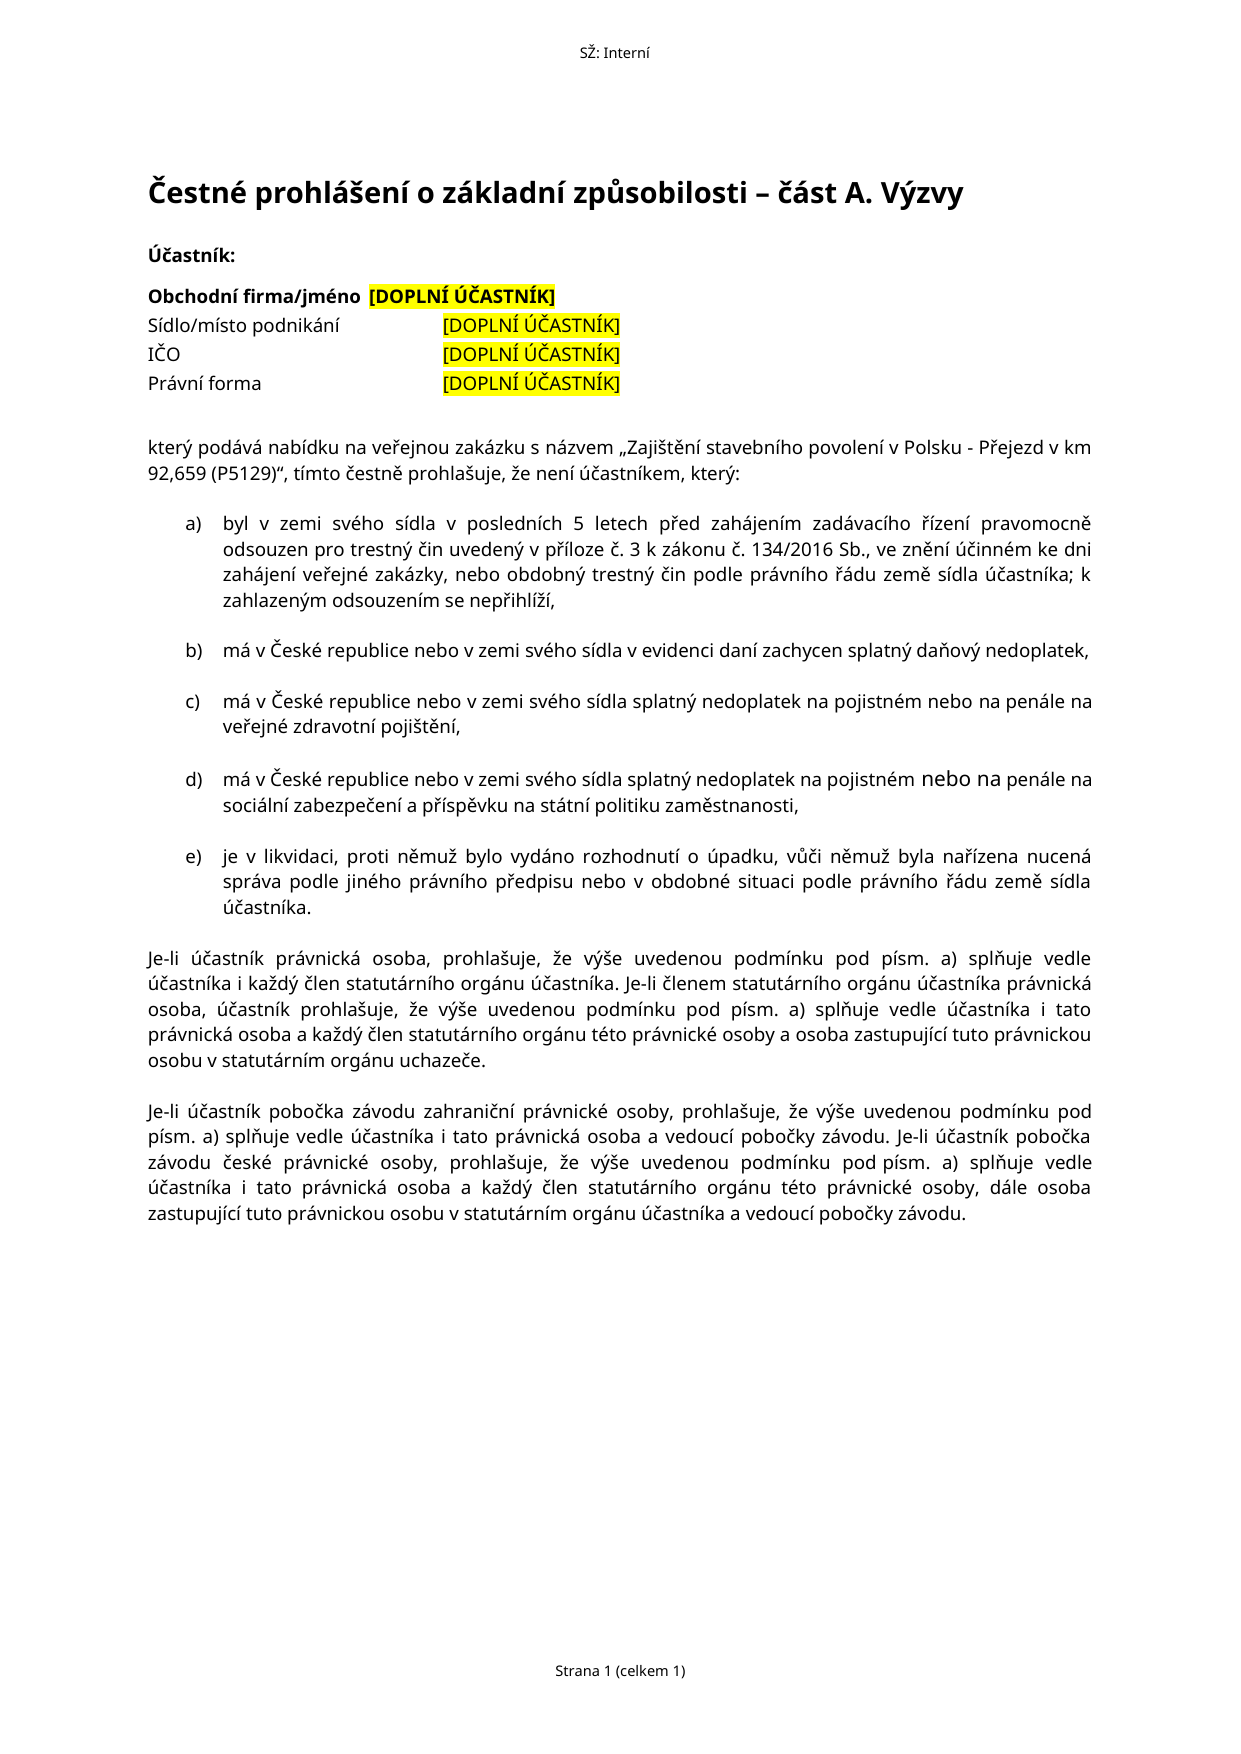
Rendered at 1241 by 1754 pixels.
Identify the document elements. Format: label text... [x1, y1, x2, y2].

list má v České republice nebo v zemi svého sídla splatný nedoplatek na pojistném nebo na penále na veřejné zdravotní pojištění, [185, 688, 1093, 739]
text Účastník: [148, 237, 1093, 268]
text Obchodní firma/jméno [DOPLNÍ ÚČASTNÍK] [148, 281, 1093, 310]
list je v likvidaci, proti němuž bylo vydáno rozhodnutí o úpadku, vůči němuž byla nařízena nucená správa podle jiného právního předpisu nebo v obdobné situaci podle právního řádu země sídla účastníka. [185, 843, 1093, 920]
list má v České republice nebo v zemi svého sídla v evidenci daní zachycen splatný daňový nedoplatek, [185, 638, 1093, 663]
text Čestné prohlášení o základní způsobilosti – část A. Výzvy [148, 173, 1093, 212]
text Je-li účastník pobočka závodu zahraniční právnické osoby, prohlašuje, že výše uvedenou podmínku pod písm. a) splňuje vedle účastníka i tato právnická osoba a vedoucí pobočky závodu. Je-li účastník pobočka závodu české právnické osoby, prohlašuje, že výše uvedenou podmínku pod písm. a) splňuje vedle účastníka i tato právnická osoba a každý člen statutárního orgánu této právnické osoby, dále osoba zastupující tuto právnickou osobu v statutárním orgánu účastníka a vedoucí pobočky závodu. [148, 1098, 1093, 1226]
text Sídlo/místo podnikání [DOPLNÍ ÚČASTNÍK] [148, 310, 1093, 339]
list má v České republice nebo v zemi svého sídla splatný nedoplatek na pojistném nebo na penále na sociální zabezpečení a příspěvku na státní politiku zaměstnanosti, [185, 764, 1093, 818]
text který podává nabídku na veřejnou zakázku s názvem „Zajištění stavebního povolení v Polsku - Přejezd v km 92,659 (P5129)“, tímto čestně prohlašuje, že není účastníkem, který: [148, 434, 1093, 486]
text Je-li účastník právnická osoba, prohlašuje, že výše uvedenou podmínku pod písm. a) splňuje vedle účastníka i každý člen statutárního orgánu účastníka. Je-li členem statutárního orgánu účastníka právnická osoba, účastník prohlašuje, že výše uvedenou podmínku pod písm. a) splňuje vedle účastníka i tato právnická osoba a každý člen statutárního orgánu této právnické osoby a osoba zastupující tuto právnickou osobu v statutárním orgánu uchazeče. [148, 945, 1093, 1072]
text IČO [DOPLNÍ ÚČASTNÍK] [148, 339, 1093, 368]
text Právní forma [DOPLNÍ ÚČASTNÍK] [148, 368, 1093, 397]
list byl v zemi svého sídla v posledních 5 letech před zahájením zadávacího řízení pravomocně odsouzen pro trestný čin uvedený v příloze č. 3 k zákonu č. 134/2016 Sb., ve znění účinném ke dni zahájení veřejné zakázky, nebo obdobný trestný čin podle právního řádu země sídla účastníka; k zahlazeným odsouzením se nepřihlíží, [185, 511, 1093, 613]
